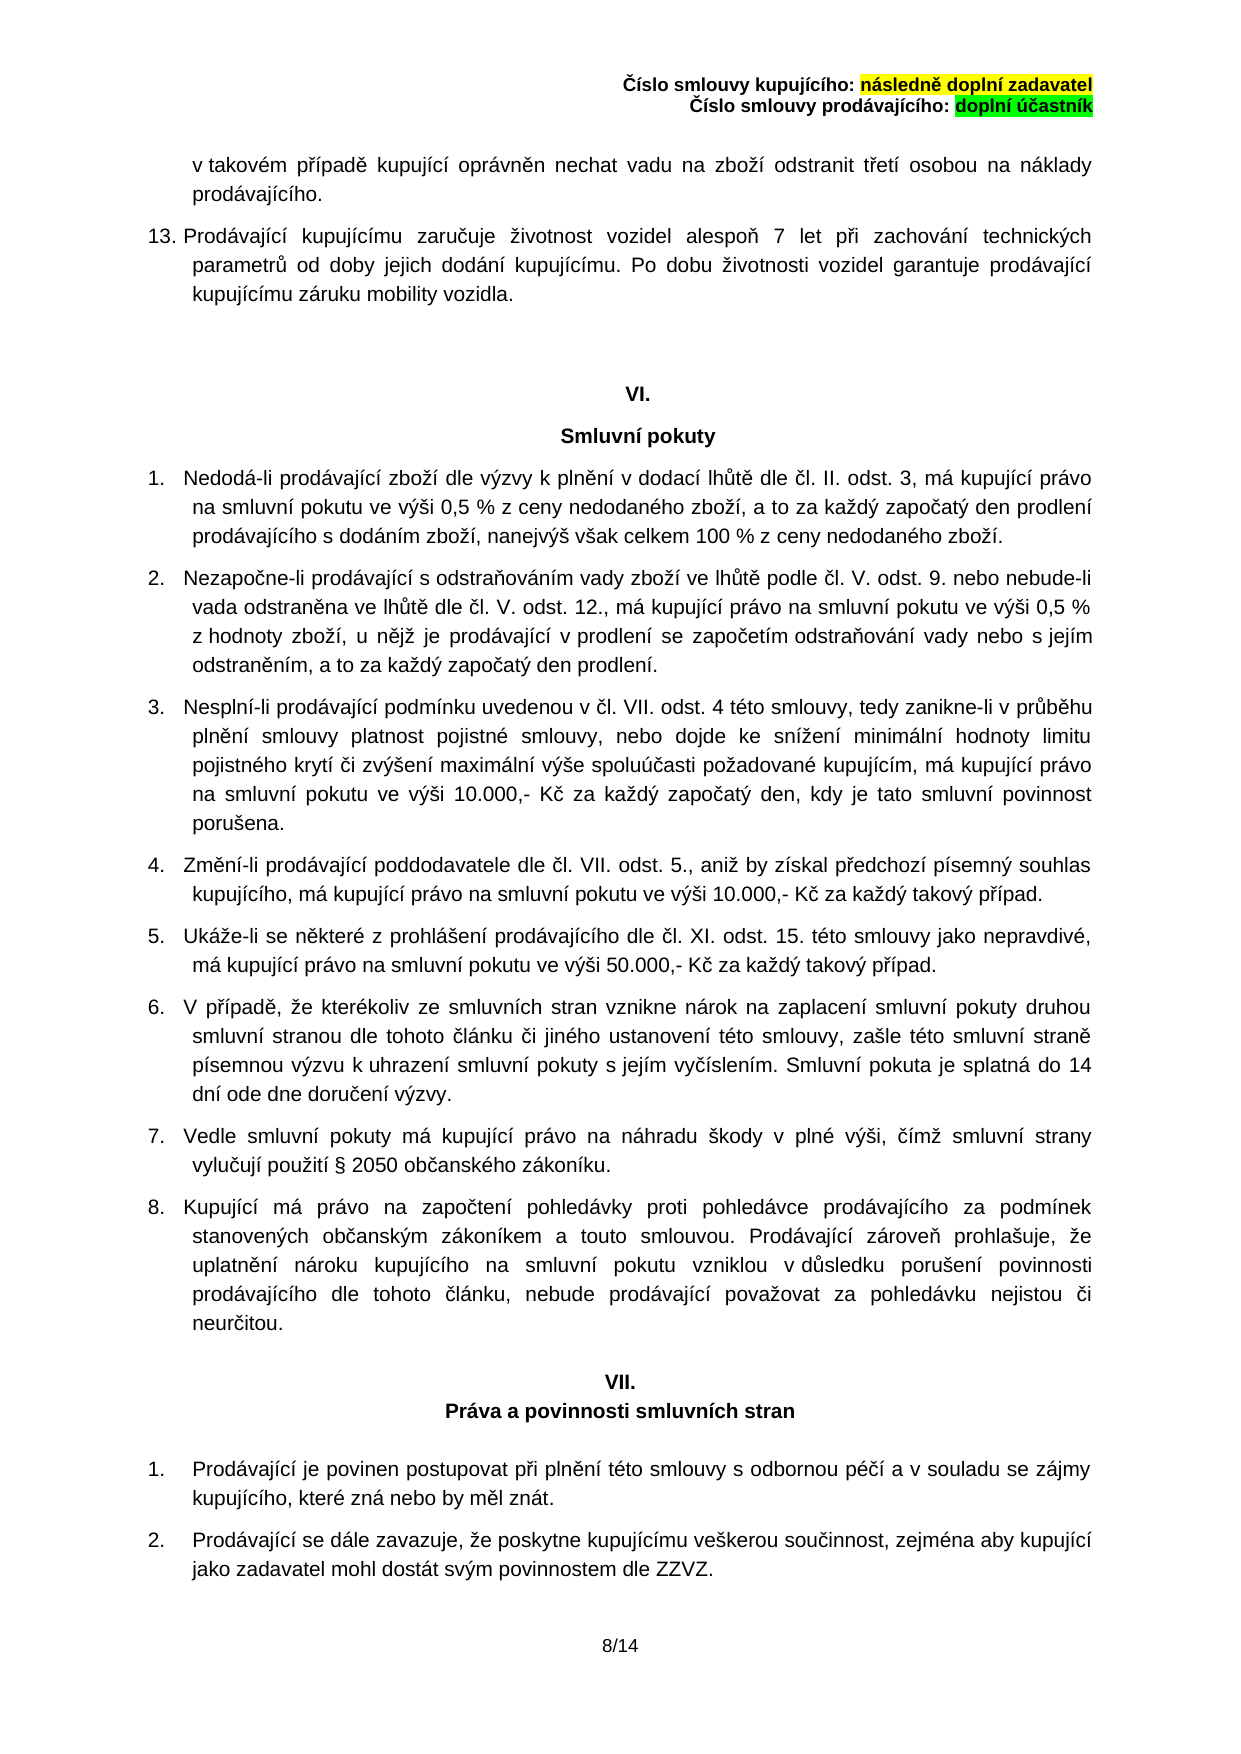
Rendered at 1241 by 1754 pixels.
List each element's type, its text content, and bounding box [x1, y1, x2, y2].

list Nedodá-li prodávající zboží dle výzvy k plnění v dodací lhůtě dle čl. II. odst. 3, má kupující právo na smluvní pokutu ve výši 0,5 % z ceny nedodaného zboží, a to za každý započatý den prodlení prodávajícího s dodáním zboží, nanejvýš však celkem 100 % z ceny nedodaného zboží. [148, 460, 1093, 548]
list Prodávající kupujícímu zaručuje životnost vozidel alespoň 7 let při zachování technických parametrů od doby jejich dodání kupujícímu. Po dobu životnosti vozidel garantuje prodávající kupujícímu záruku mobility vozidla. [148, 218, 1093, 306]
text VII. [148, 1364, 1093, 1393]
list Prodávající je povinen postupovat při plnění této smlouvy s odbornou péčí a v souladu se zájmy kupujícího, které zná nebo by měl znát. [148, 1452, 1093, 1510]
list Nezapočne-li prodávající s odstraňováním vady zboží ve lhůtě podle čl. V. odst. 9. nebo nebude-li vada odstraněna ve lhůtě dle čl. V. odst. 12., má kupující právo na smluvní pokutu ve výši 0,5 % z hodnoty zboží, u nějž je prodávající v prodlení se započetím odstraňování vady nebo s jejím odstraněním, a to za každý započatý den prodlení. [148, 560, 1093, 677]
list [148, 148, 1093, 206]
text VI. [183, 377, 1093, 406]
list Ukáže-li se některé z prohlášení prodávajícího dle čl. XI. odst. 15. této smlouvy jako nepravdivé, má kupující právo na smluvní pokutu ve výši 50.000,- Kč za každý takový případ. [148, 918, 1093, 977]
list Nesplní-li prodávající podmínku uvedenou v čl. VII. odst. 4 této smlouvy, tedy zanikne-li v průběhu plnění smlouvy platnost pojistné smlouvy, nebo dojde ke snížení minimální hodnoty limitu pojistného krytí či zvýšení maximální výše spoluúčasti požadované kupujícím, má kupující právo na smluvní pokutu ve výši 10.000,- Kč za každý započatý den, kdy je tato smluvní povinnost porušena. [148, 689, 1093, 835]
list Změní-li prodávající poddodavatele dle čl. VII. odst. 5., aniž by získal předchozí písemný souhlas kupujícího, má kupující právo na smluvní pokutu ve výši 10.000,- Kč za každý takový případ. [148, 848, 1093, 906]
text Práva a povinnosti smluvních stran [148, 1393, 1093, 1423]
text Smluvní pokuty [183, 418, 1093, 448]
list Vedle smluvní pokuty má kupující právo na náhradu škody v plné výši, čímž smluvní strany vylučují použití § 2050 občanského zákoníku. [148, 1118, 1093, 1177]
list Prodávající se dále zavazuje, že poskytne kupujícímu veškerou součinnost, zejména aby kupující jako zadavatel mohl dostát svým povinnostem dle ZZVZ. [148, 1523, 1093, 1581]
list Kupující má právo na započtení pohledávky proti pohledávce prodávajícího za podmínek stanovených občanským zákoníkem a touto smlouvou. Prodávající zároveň prohlašuje, že uplatnění nároku kupujícího na smluvní pokutu vzniklou v důsledku porušení povinnosti prodávajícího dle tohoto článku, nebude prodávající považovat za pohledávku nejistou či neurčitou. [148, 1189, 1093, 1335]
list V případě, že kterékoliv ze smluvních stran vznikne nárok na zaplacení smluvní pokuty druhou smluvní stranou dle tohoto článku či jiného ustanovení této smlouvy, zašle této smluvní straně písemnou výzvu k uhrazení smluvní pokuty s jejím vyčíslením. Smluvní pokuta je splatná do 14 dní ode dne doručení výzvy. [148, 989, 1093, 1106]
